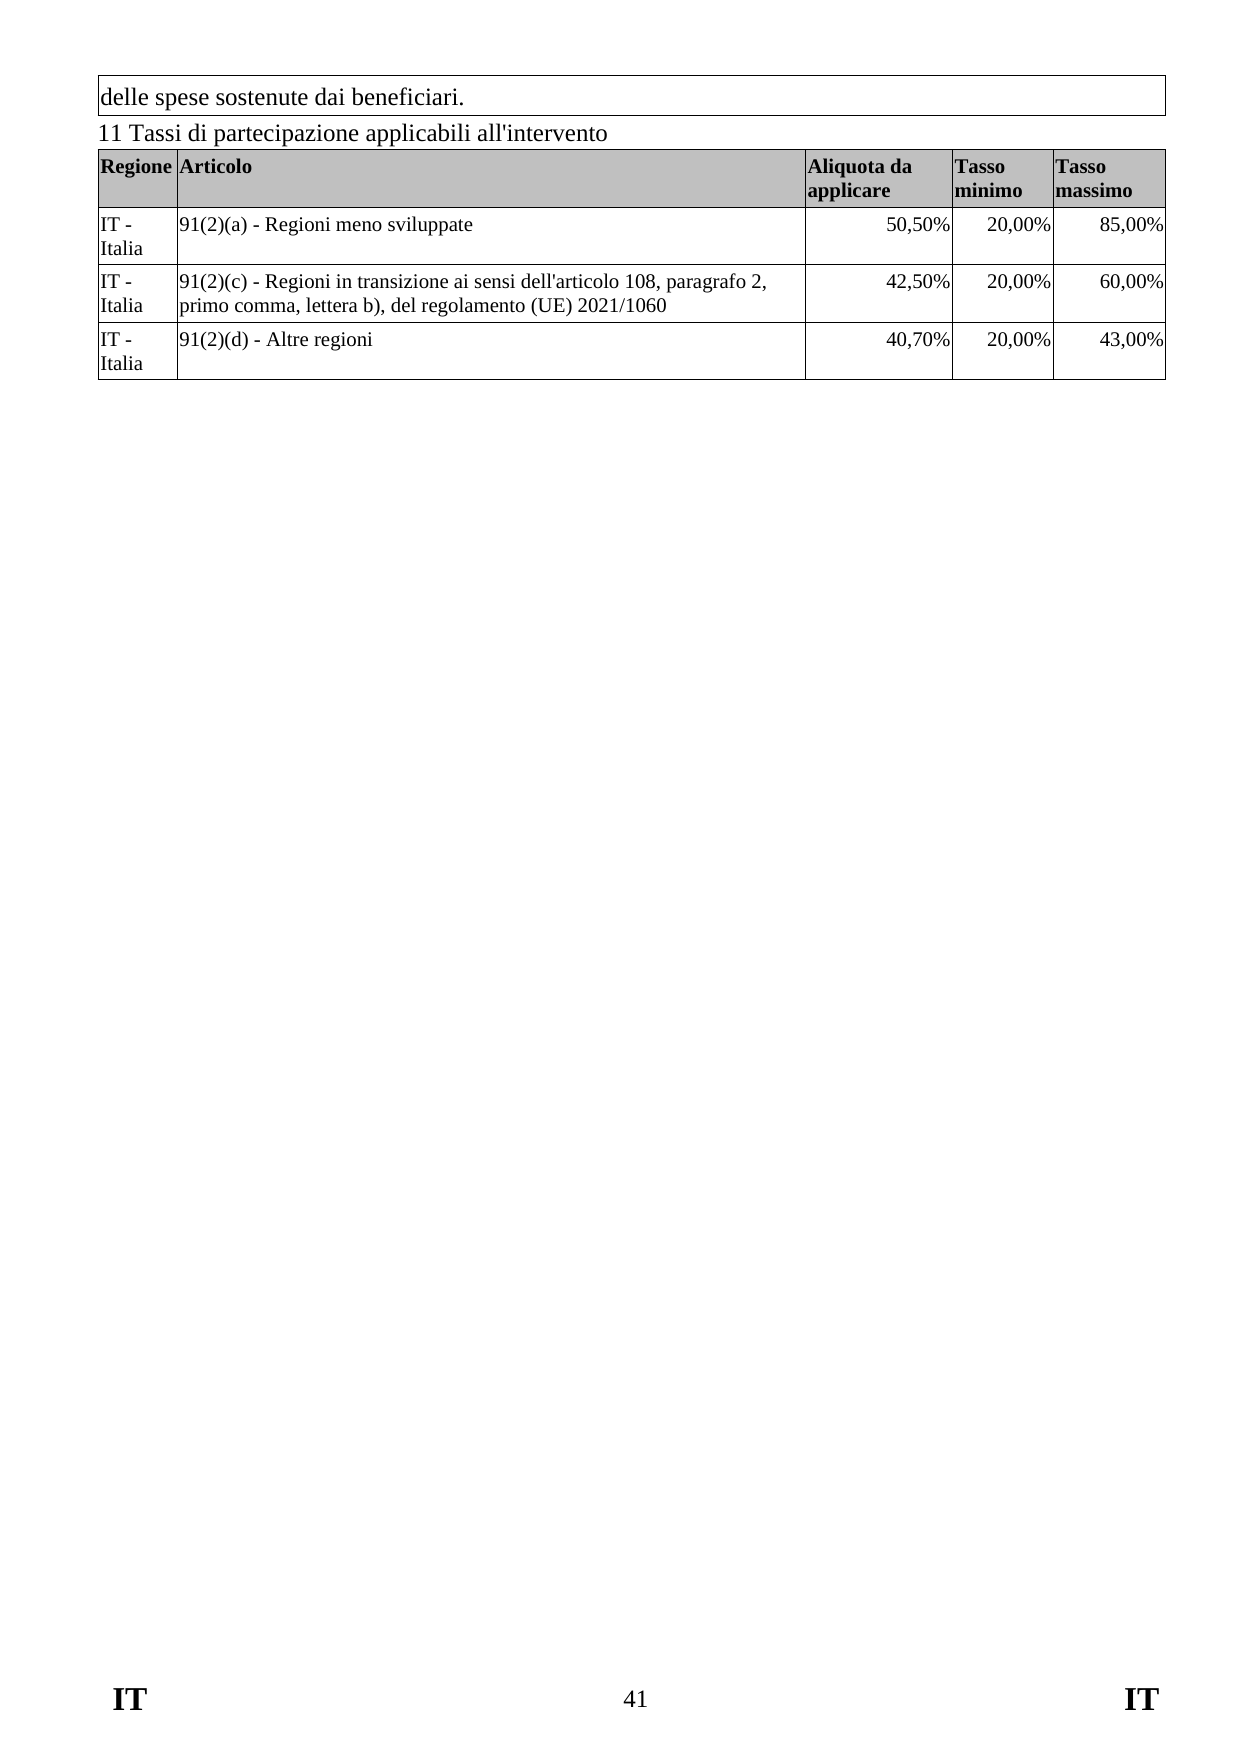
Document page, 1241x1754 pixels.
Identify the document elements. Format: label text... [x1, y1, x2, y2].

table_cell 85,00% [1054, 208, 1165, 264]
table_cell IT - Italia [99, 265, 177, 322]
table_header Articolo [178, 150, 805, 207]
table_cell 20,00% [953, 265, 1053, 322]
table_cell 20,00% [953, 208, 1053, 264]
table_header Aliquota da applicare [806, 150, 952, 207]
table_header Tasso massimo [1054, 150, 1165, 207]
table_cell IT - Italia [99, 323, 177, 379]
table_cell 42,50% [806, 265, 952, 322]
table_cell 60,00% [1054, 265, 1165, 322]
table_header Regione [99, 150, 177, 207]
table_cell 50,50% [806, 208, 952, 264]
table_cell 91(2)(a) - Regioni meno sviluppate [178, 208, 805, 264]
table_cell 91(2)(d) - Altre regioni [178, 323, 805, 379]
subtitle 11 Tassi di partecipazione applicabili all'intervento [97, 118, 1165, 147]
table_cell 91(2)(c) - Regioni in transizione ai sensi dell'articolo 108, paragrafo 2, primo comma, lettera b), del regolamento (UE) 2021/1060 [178, 265, 805, 322]
table_cell 20,00% [953, 323, 1053, 379]
table_header Tasso minimo [953, 150, 1053, 207]
table_cell 40,70% [806, 323, 952, 379]
table_cell 43,00% [1054, 323, 1165, 379]
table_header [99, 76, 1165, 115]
table_cell IT - Italia [99, 208, 177, 264]
